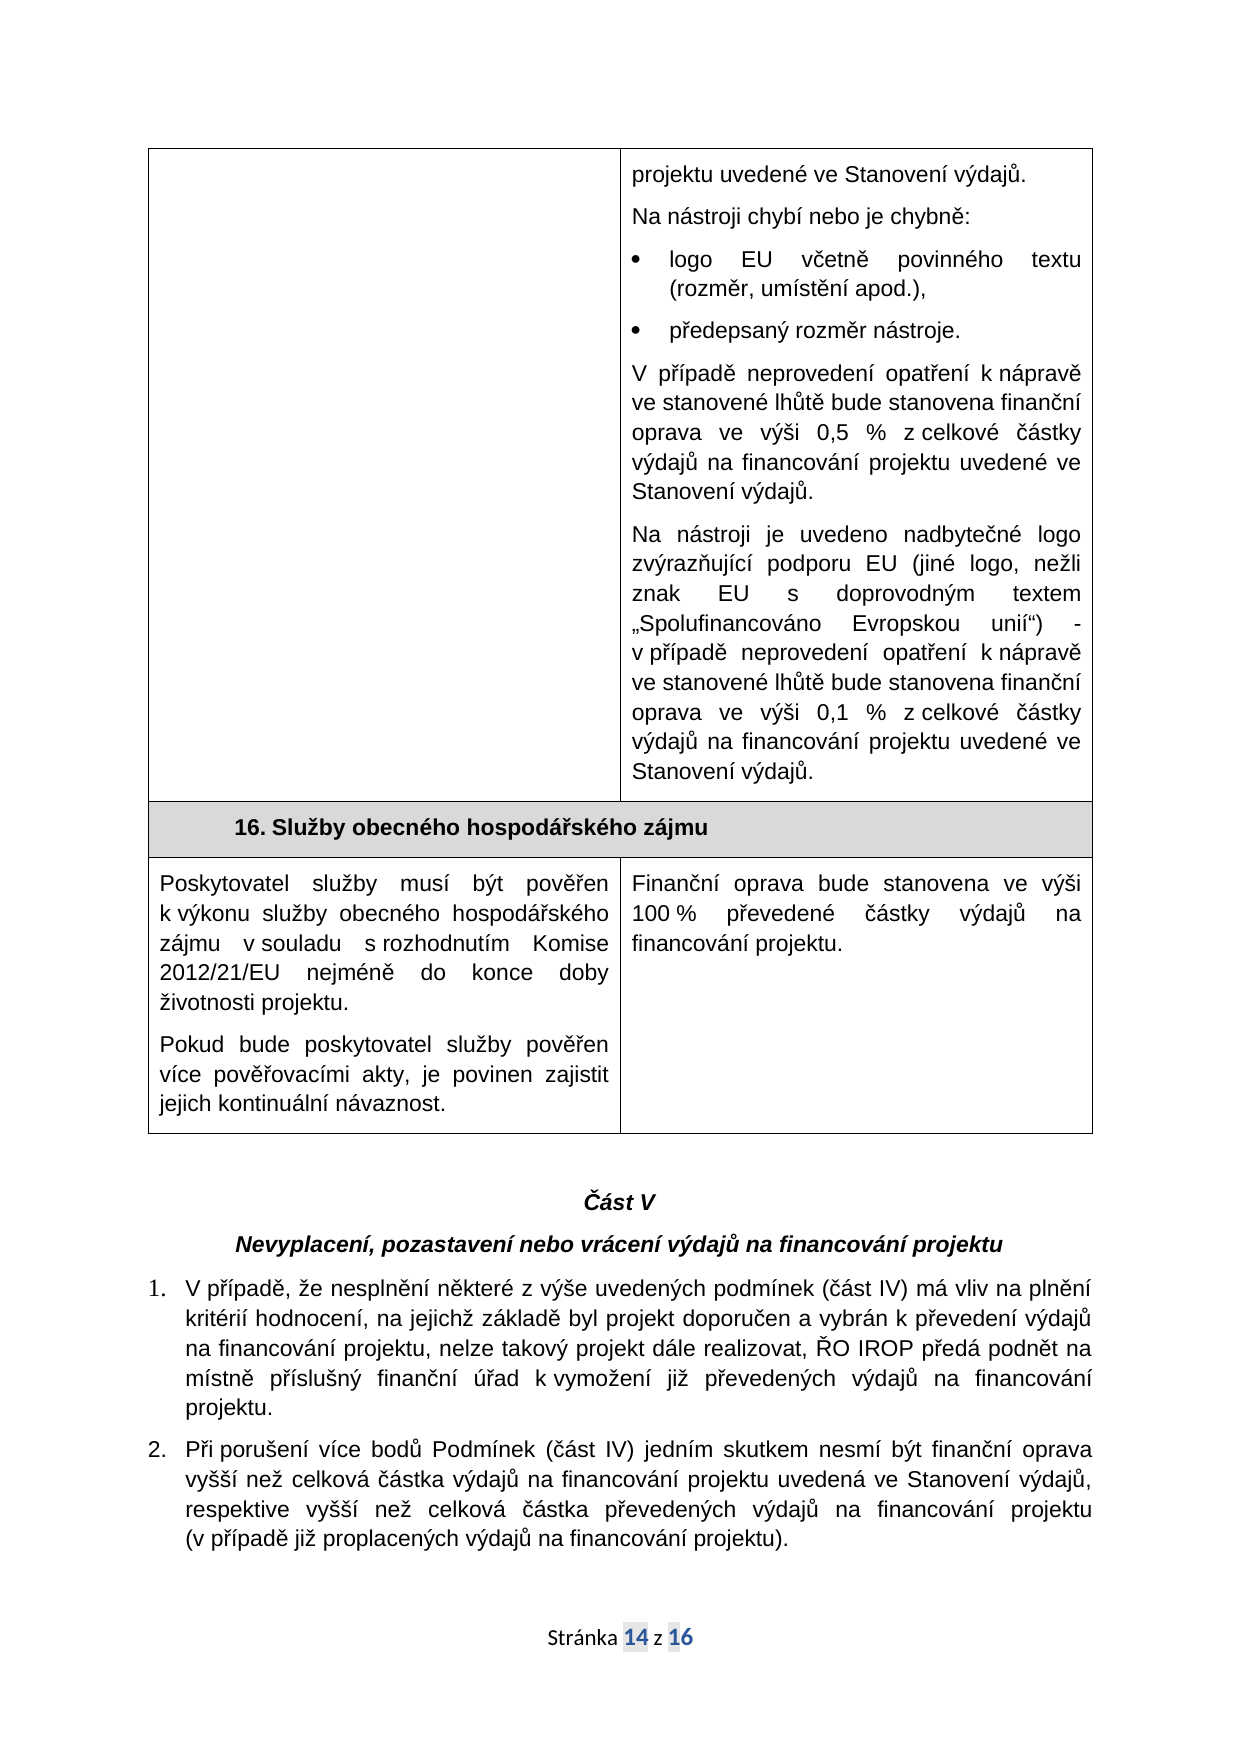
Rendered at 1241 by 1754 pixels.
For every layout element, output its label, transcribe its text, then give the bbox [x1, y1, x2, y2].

list V případě, že nesplnění některé z výše uvedených podmínek (část IV) má vliv na plnění kritérií hodnocení, na jejichž základě byl projekt doporučen a vybrán k převedení výdajů na financování projektu, nelze takový projekt dále realizovat, ŘO IROP předá podnět na místně příslušný finanční úřad k vymožení již převedených výdajů na financování projektu. [148, 1273, 1093, 1421]
subtitle Část V [148, 1189, 1093, 1215]
list Při porušení více bodů Podmínek (část IV) jedním skutkem nesmí být finanční oprava vyšší než celková částka výdajů na financování projektu uvedená ve Stanovení výdajů, respektive vyšší než celková částka převedených výdajů na financování projektu (v případě již proplacených výdajů na financování projektu). [148, 1436, 1093, 1552]
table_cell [621, 149, 1092, 801]
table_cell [149, 149, 620, 801]
subtitle Nevyplacení, pozastavení nebo vrácení výdajů na financování projektu [148, 1231, 1093, 1257]
table_cell Finanční oprava bude stanovena ve výši 100 % převedené částky výdajů na financování projektu. [621, 858, 1092, 1133]
table_cell Služby obecného hospodářského zájmu [149, 802, 1092, 857]
table_cell Poskytovatel služby musí být pověřen k výkonu služby obecného hospodářského zájmu v souladu s rozhodnutím Komise 2012/21/EU nejméně do konce doby životnosti projektu. Pokud bude poskytovatel služby pověřen více pověřovacími akty, je povinen zajistit jejich kontinuální návaznost. [149, 858, 620, 1133]
